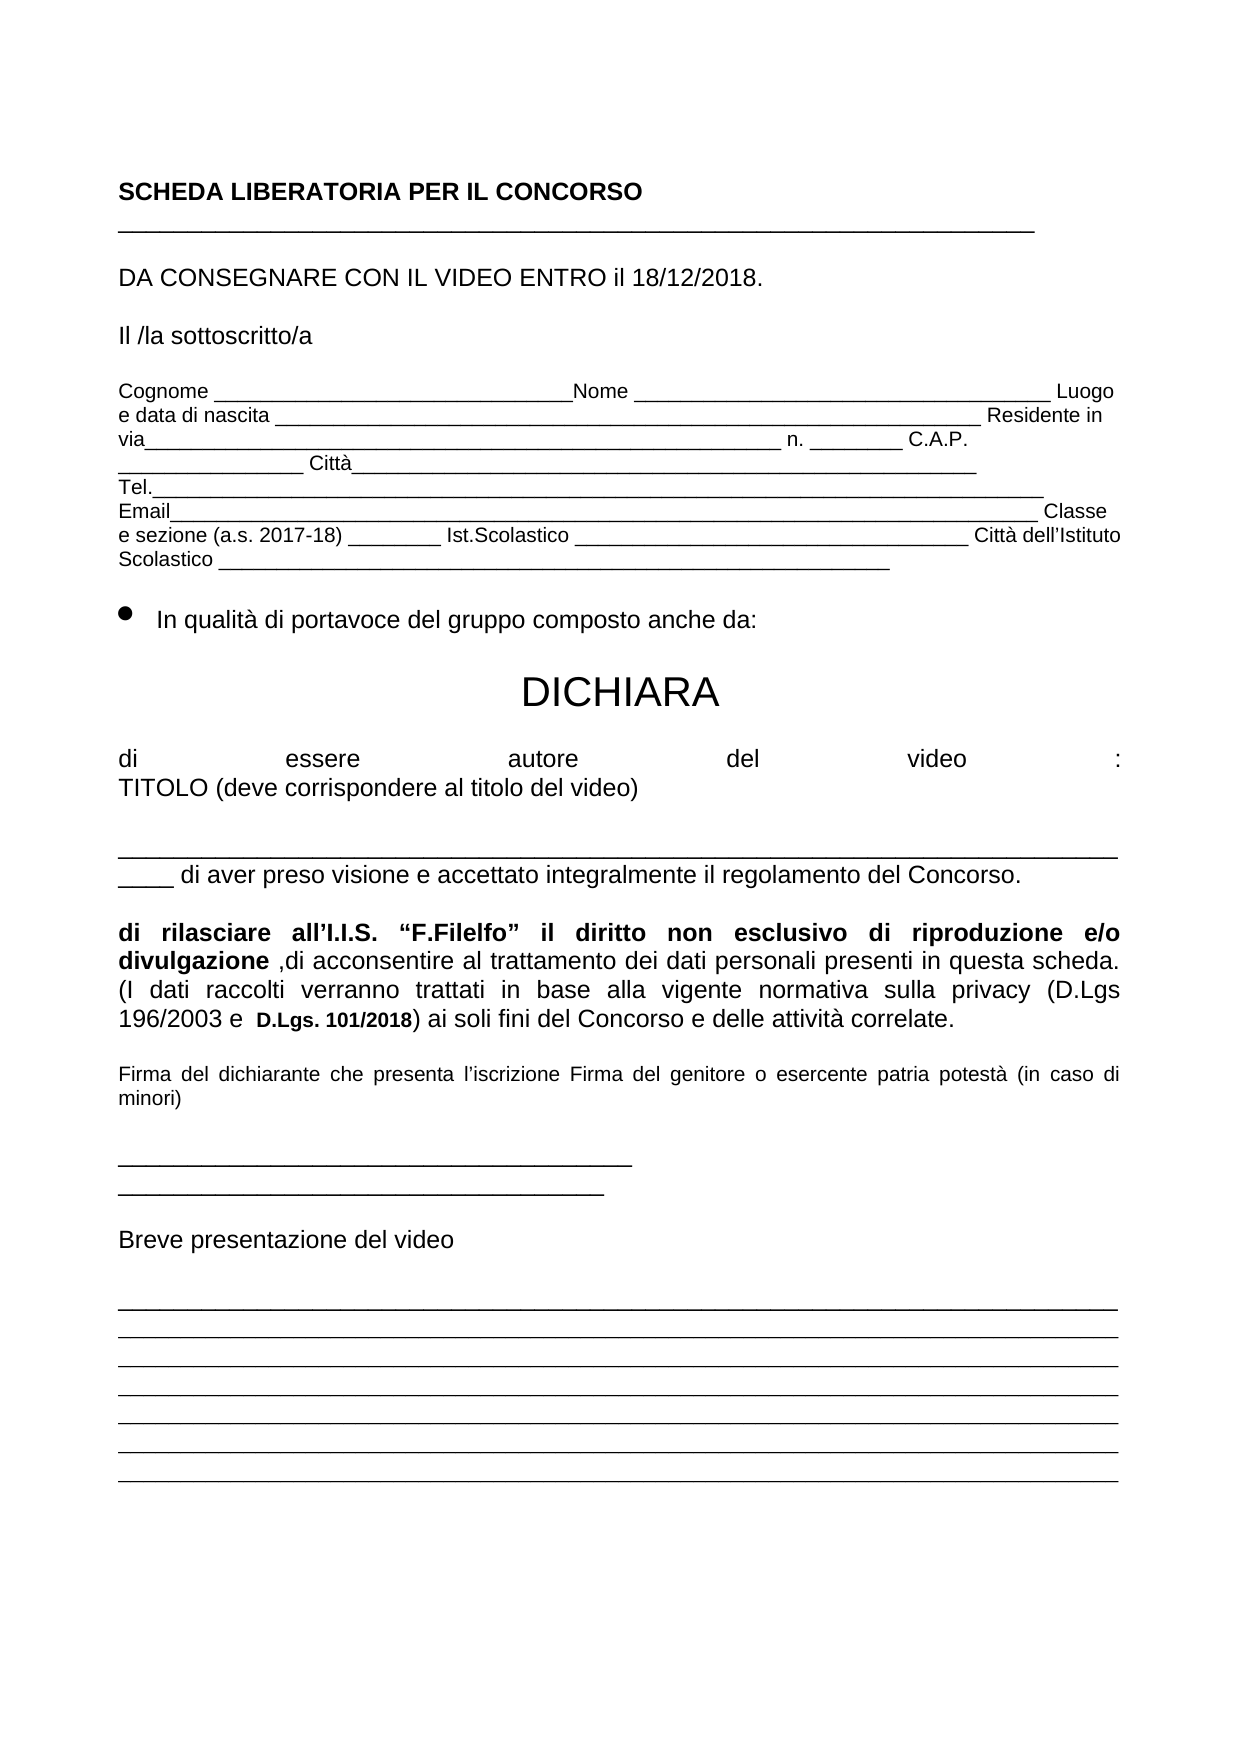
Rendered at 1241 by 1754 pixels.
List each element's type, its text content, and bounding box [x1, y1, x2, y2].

text ________________________________________________________________________ [118, 1283, 1122, 1312]
text Cognome _______________________________Nome ____________________________________ Luogo e data di nascita _____________________________________________________________ Residente in via_______________________________________________________ n. ________ C.A.P. ________________ Città______________________________________________________ Tel._____________________________________________________________________________ Email___________________________________________________________________________ Classe e sezione (a.s. 2017-18) ________ Ist.Scolastico __________________________________ Città dell’Istituto Scolastico __________________________________________________________ [118, 379, 1122, 571]
text Breve presentazione del video [118, 1226, 1122, 1254]
text di essere autore del video : TITOLO (deve corrispondere al titolo del video) [118, 744, 1122, 802]
text Il /la sottoscritto/a [118, 321, 1122, 350]
text SCHEDA LIBERATORIA PER IL CONCORSO __________________________________________________________________ [118, 177, 1122, 234]
text In qualità di portavoce del gruppo composto anche da: [118, 600, 1122, 638]
text di rilasciare all’I.I.S. “F.Filelfo” il diritto non esclusivo di riproduzione e/o divulgazione ,di acconsentire al trattamento dei dati personali presenti in questa scheda. (I dati raccolti verranno trattati in base alla vigente normativa sulla privacy (D.Lgs 196/2003 e D.Lgs. 101/2018) ai soli fini del Concorso e delle attività correlate. [118, 918, 1122, 1033]
text DA CONSEGNARE CON IL VIDEO ENTRO il 18/12/2018. [118, 263, 1122, 292]
text ________________________________________________________________________________________________________________________________________________________________________________________________________________________________________________________________________________________________________________________________ ________________________________________________________________________________________________________________________________________________________________ [118, 1312, 1122, 1485]
text Firma del dichiarante che presenta l’iscrizione Firma del genitore o esercente patria potestà (in caso di minori) [118, 1062, 1122, 1110]
text DICHIARA [118, 667, 1122, 715]
text _____________________________________ ___________________________________ [118, 1139, 1122, 1196]
text ____________________________________________________________________________ di aver preso visione e accettato integralmente il regolamento del Concorso. [118, 831, 1122, 888]
